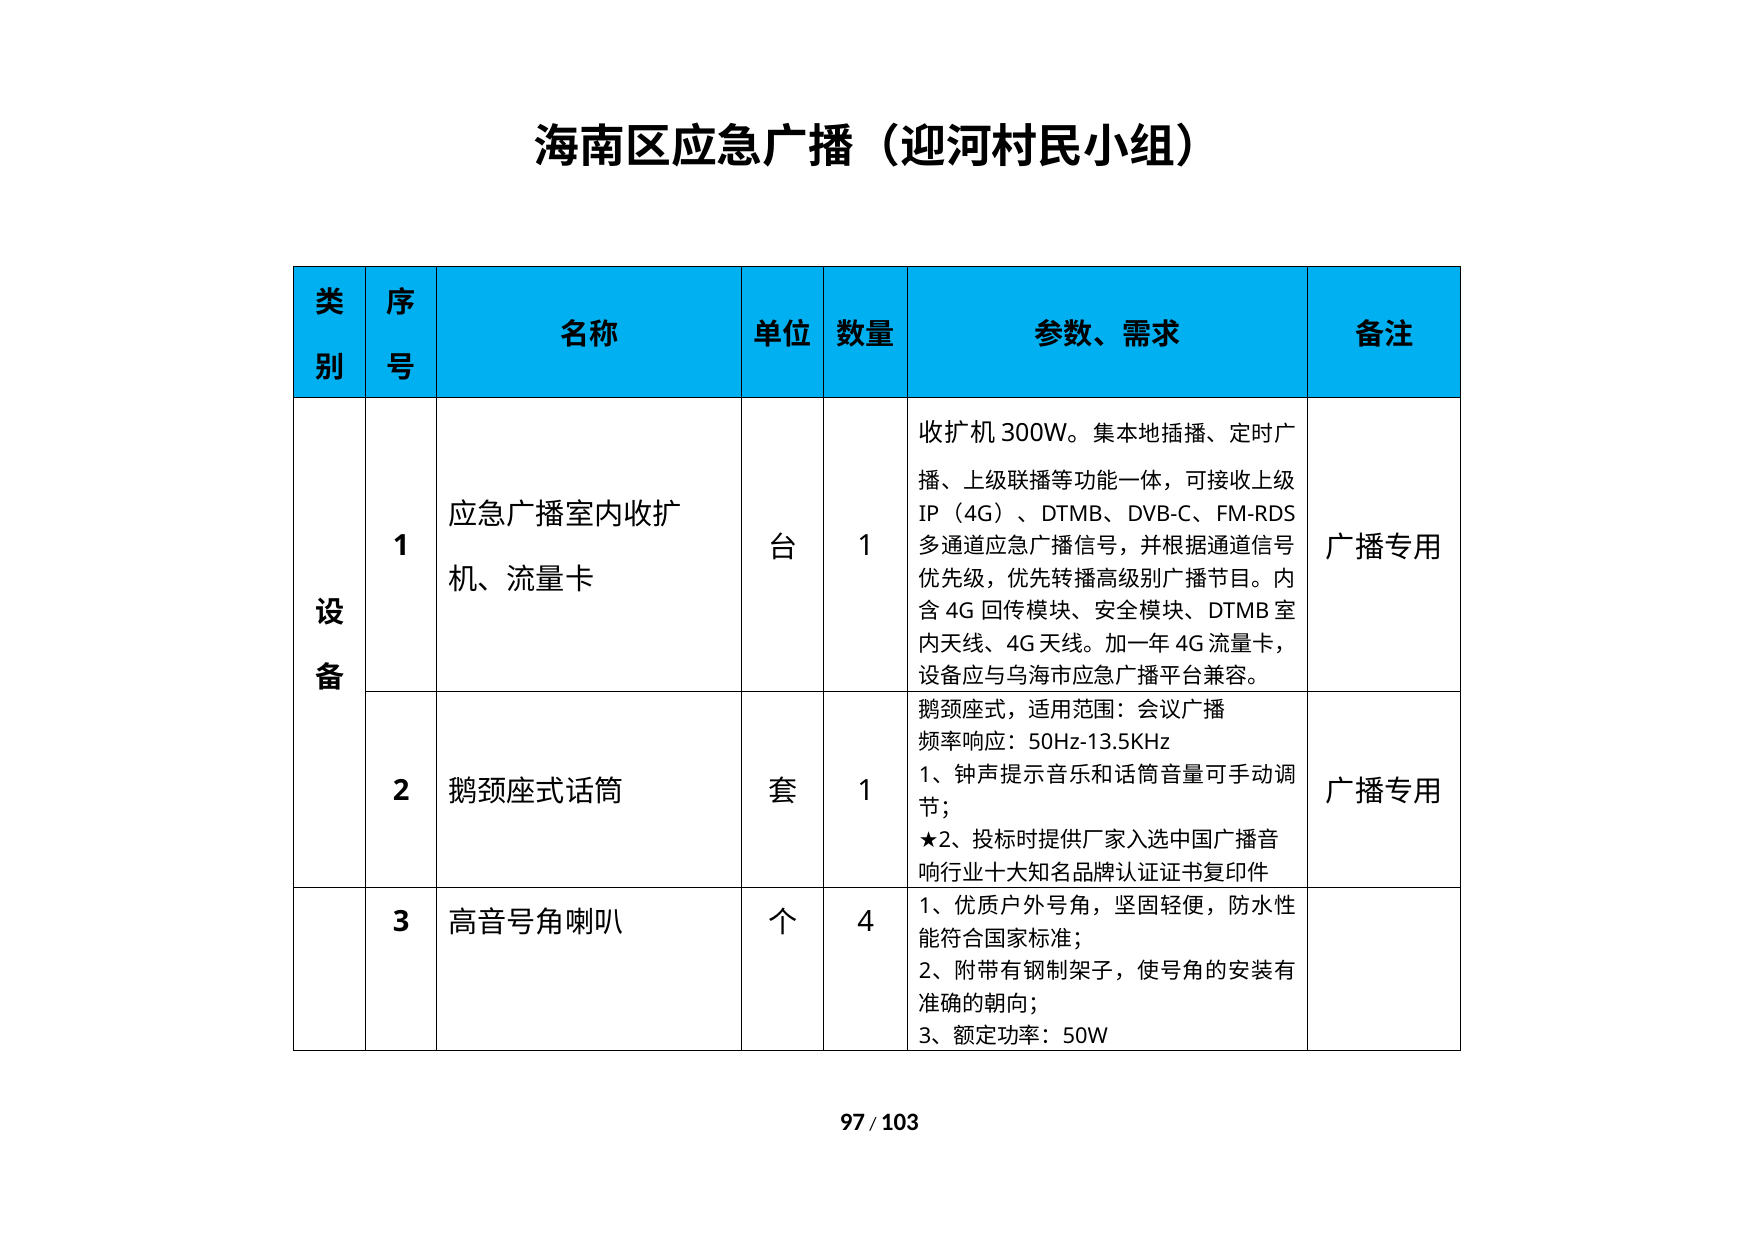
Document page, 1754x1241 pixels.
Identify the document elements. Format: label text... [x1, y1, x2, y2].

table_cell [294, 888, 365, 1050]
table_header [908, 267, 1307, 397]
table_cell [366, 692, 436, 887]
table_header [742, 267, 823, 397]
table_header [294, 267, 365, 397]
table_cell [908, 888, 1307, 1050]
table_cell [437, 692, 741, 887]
subtitle 海南区应急广播（迎河村民小组） [148, 94, 1606, 191]
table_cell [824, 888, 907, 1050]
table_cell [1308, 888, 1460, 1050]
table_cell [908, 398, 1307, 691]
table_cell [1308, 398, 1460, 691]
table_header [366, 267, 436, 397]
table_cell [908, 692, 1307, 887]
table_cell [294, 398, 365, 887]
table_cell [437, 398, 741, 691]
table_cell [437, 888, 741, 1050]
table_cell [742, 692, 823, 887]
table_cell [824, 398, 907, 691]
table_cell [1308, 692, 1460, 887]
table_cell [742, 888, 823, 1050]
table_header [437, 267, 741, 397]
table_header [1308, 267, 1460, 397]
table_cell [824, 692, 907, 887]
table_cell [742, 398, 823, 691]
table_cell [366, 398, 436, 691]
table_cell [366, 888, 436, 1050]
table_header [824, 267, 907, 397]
